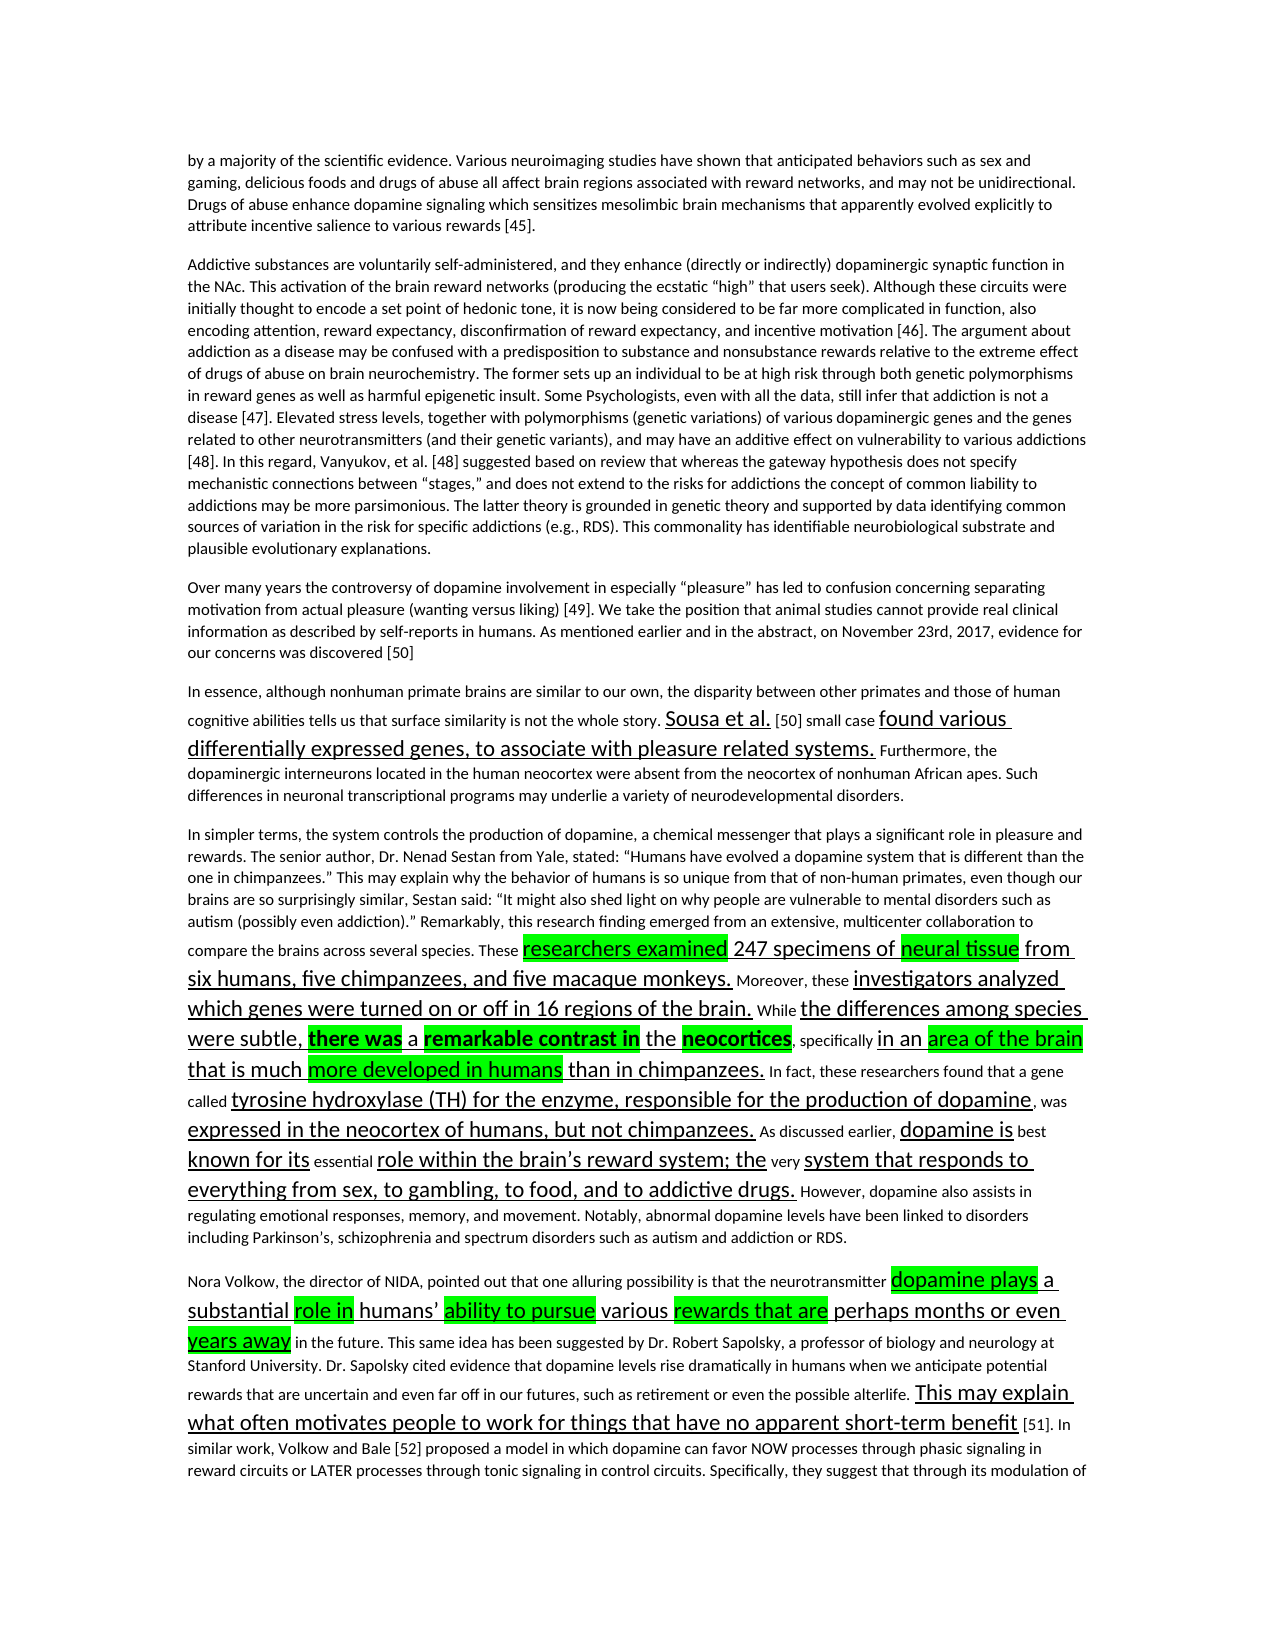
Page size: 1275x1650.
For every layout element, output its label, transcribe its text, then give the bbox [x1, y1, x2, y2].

text In simpler terms, the system controls the production of dopamine, a chemical messenger that plays a significant role in pleasure and rewards. The senior author, Dr. Nenad Sestan from Yale, stated: “Humans have evolved a dopamine system that is different than the one in chimpanzees.” This may explain why the behavior of humans is so unique from that of non-human primates, even though our brains are so surprisingly similar, Sestan said: “It might also shed light on why people are vulnerable to mental disorders such as autism (possibly even addiction).” Remarkably, this research finding emerged from an extensive, multicenter collaboration to compare the brains across several species. These researchers examined 247 specimens of neural tissue from six humans, five chimpanzees, and five macaque monkeys. Moreover, these investigators analyzed which genes were turned on or off in 16 regions of the brain. While the differences among species were subtle, there was a remarkable contrast in the neocortices, specifically in an area of the brain that is much more developed in humans than in chimpanzees. In fact, these researchers found that a gene called tyrosine hydroxylase (TH) for the enzyme, responsible for the production of dopamine, was expressed in the neocortex of humans, but not chimpanzees. As discussed earlier, dopamine is best known for its essential role within the brain’s reward system; the very system that responds to everything from sex, to gambling, to food, and to addictive drugs. However, dopamine also assists in regulating emotional responses, memory, and movement. Notably, abnormal dopamine levels have been linked to disorders including Parkinson’s, schizophrenia and spectrum disorders such as autism and addiction or RDS. [187, 824, 1087, 1247]
text Addictive substances are voluntarily self-administered, and they enhance (directly or indirectly) dopaminergic synaptic function in the NAc. This activation of the brain reward networks (producing the ecstatic “high” that users seek). Although these circuits were initially thought to encode a set point of hedonic tone, it is now being considered to be far more complicated in function, also encoding attention, reward expectancy, disconfirmation of reward expectancy, and incentive motivation [46]. The argument about addiction as a disease may be confused with a predisposition to substance and nonsubstance rewards relative to the extreme effect of drugs of abuse on brain neurochemistry. The former sets up an individual to be at high risk through both genetic polymorphisms in reward genes as well as harmful epigenetic insult. Some Psychologists, even with all the data, still infer that addiction is not a disease [47]. Elevated stress levels, together with polymorphisms (genetic variations) of various dopaminergic genes and the genes related to other neurotransmitters (and their genetic variants), and may have an additive effect on vulnerability to various addictions [48]. In this regard, Vanyukov, et al. [48] suggested based on review that whereas the gateway hypothesis does not specify mechanistic connections between “stages,” and does not extend to the risks for addictions the concept of common liability to addictions may be more parsimonious. The latter theory is grounded in genetic theory and supported by data identifying common sources of variation in the risk for specific addictions (e.g., RDS). This commonality has identifiable neurobiological substrate and plausible evolutionary explanations. [187, 254, 1087, 559]
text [187, 150, 1087, 236]
text In essence, although nonhuman primate brains are similar to our own, the disparity between other primates and those of human cognitive abilities tells us that surface similarity is not the whole story. Sousa et al. [50] small case found various differentially expressed genes, to associate with pleasure related systems. Furthermore, the dopaminergic interneurons located in the human neocortex were absent from the neocortex of nonhuman African apes. Such differences in neuronal transcriptional programs may underlie a variety of neurodevelopmental disorders. [187, 681, 1087, 806]
text Over many years the controversy of dopamine involvement in especially “pleasure” has led to confusion concerning separating motivation from actual pleasure (wanting versus liking) [49]. We take the position that animal studies cannot provide real clinical information as described by self-reports in humans. As mentioned earlier and in the abstract, on November 23rd, 2017, evidence for our concerns was discovered [50] [187, 577, 1087, 663]
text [187, 1266, 1087, 1480]
